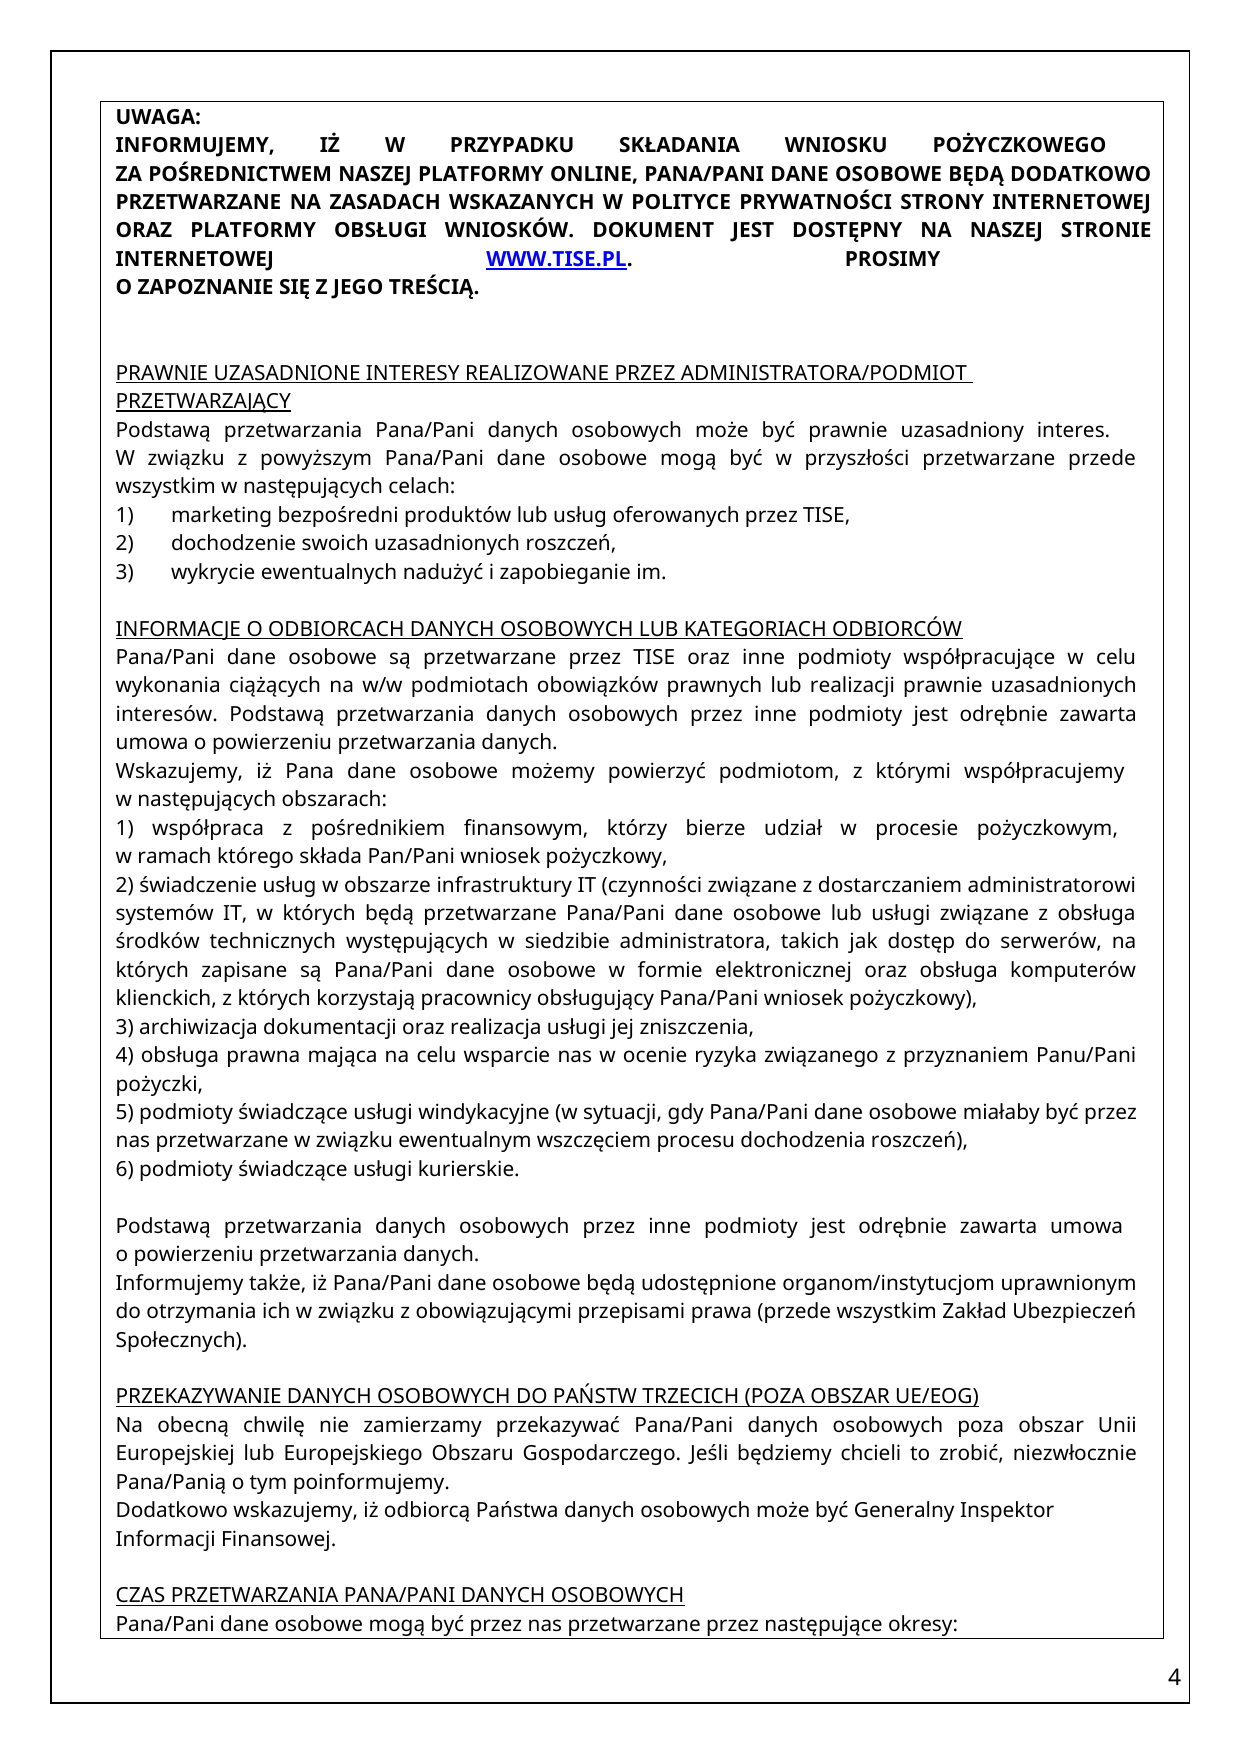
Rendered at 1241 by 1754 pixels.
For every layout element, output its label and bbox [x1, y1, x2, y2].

table_header [101, 102, 1163, 1637]
